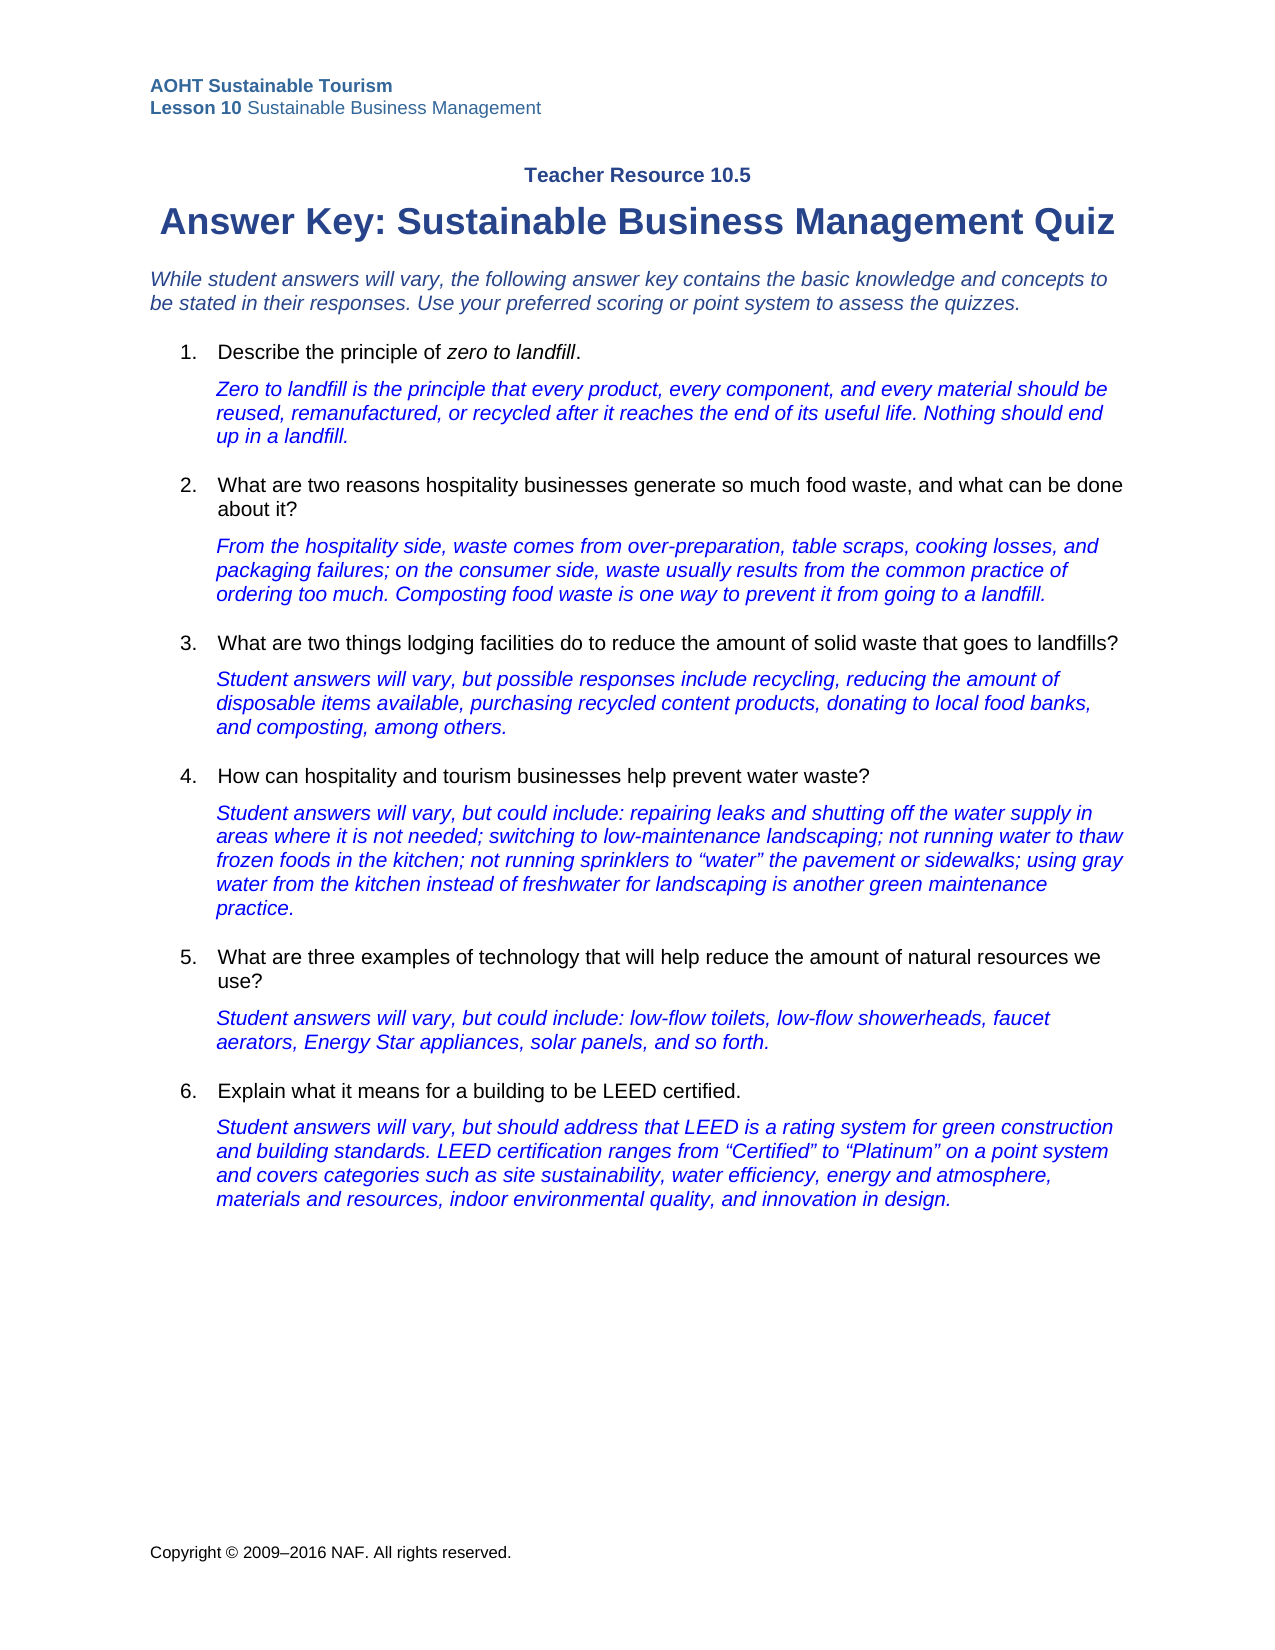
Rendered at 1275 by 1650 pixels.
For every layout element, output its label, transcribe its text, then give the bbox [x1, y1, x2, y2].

text Student answers will vary, but possible responses include recycling, reducing the amount of disposable items available, purchasing recycled content products, donating to local food banks, and composting, among others. [216, 667, 1125, 739]
text Student answers will vary, but could include: repairing leaks and shutting off the water supply in areas where it is not needed; switching to low-maintenance landscaping; not running water to thaw frozen foods in the kitchen; not running sprinklers to “water” the pavement or sidewalks; using gray water from the kitchen instead of freshwater for landscaping is another green maintenance practice. [216, 800, 1125, 920]
text 6. Explain what it means for a building to be LEED certified. [180, 1078, 1125, 1102]
text 1. Describe the principle of zero to landfill. [180, 340, 1125, 364]
text From the hospitality side, waste comes from over-preparation, table scraps, cooking losses, and packaging failures; on the consumer side, waste usually results from the common practice of ordering too much. Composting food waste is one way to prevent it from going to a landfill. [216, 534, 1125, 606]
text Zero to landfill is the principle that every product, every component, and every material should be reused, remanufactured, or recycled after it reaches the end of its useful life. Nothing should end up in a landfill. [216, 376, 1125, 448]
text Teacher Resource 10.5 [150, 162, 1125, 186]
text While student answers will vary, the following answer key contains the basic knowledge and concepts to be stated in their responses. Use your preferred scoring or point system to assess the quizzes. [150, 267, 1125, 315]
title Answer Key: Sustainable Business Management Quiz [150, 199, 1125, 242]
text 5. What are three examples of technology that will help reduce the amount of natural resources we use? [180, 945, 1125, 993]
text Student answers will vary, but should address that LEED is a rating system for green construction and building standards. LEED certification ranges from “Certified” to “Platinum” on a point system and covers categories such as site sustainability, water efficiency, energy and atmosphere, materials and resources, indoor environmental quality, and innovation in design. [216, 1115, 1125, 1211]
text 3. What are two things lodging facilities do to reduce the amount of solid waste that goes to landfills? [180, 631, 1125, 654]
text Student answers will vary, but could include: low-flow toilets, low-flow showerheads, faucet aerators, Energy Star appliances, solar panels, and so forth. [216, 1006, 1125, 1053]
text 2. What are two reasons hospitality businesses generate so much food waste, and what can be done about it? [180, 473, 1125, 521]
text 4. How can hospitality and tourism businesses help prevent water waste? [180, 764, 1125, 788]
